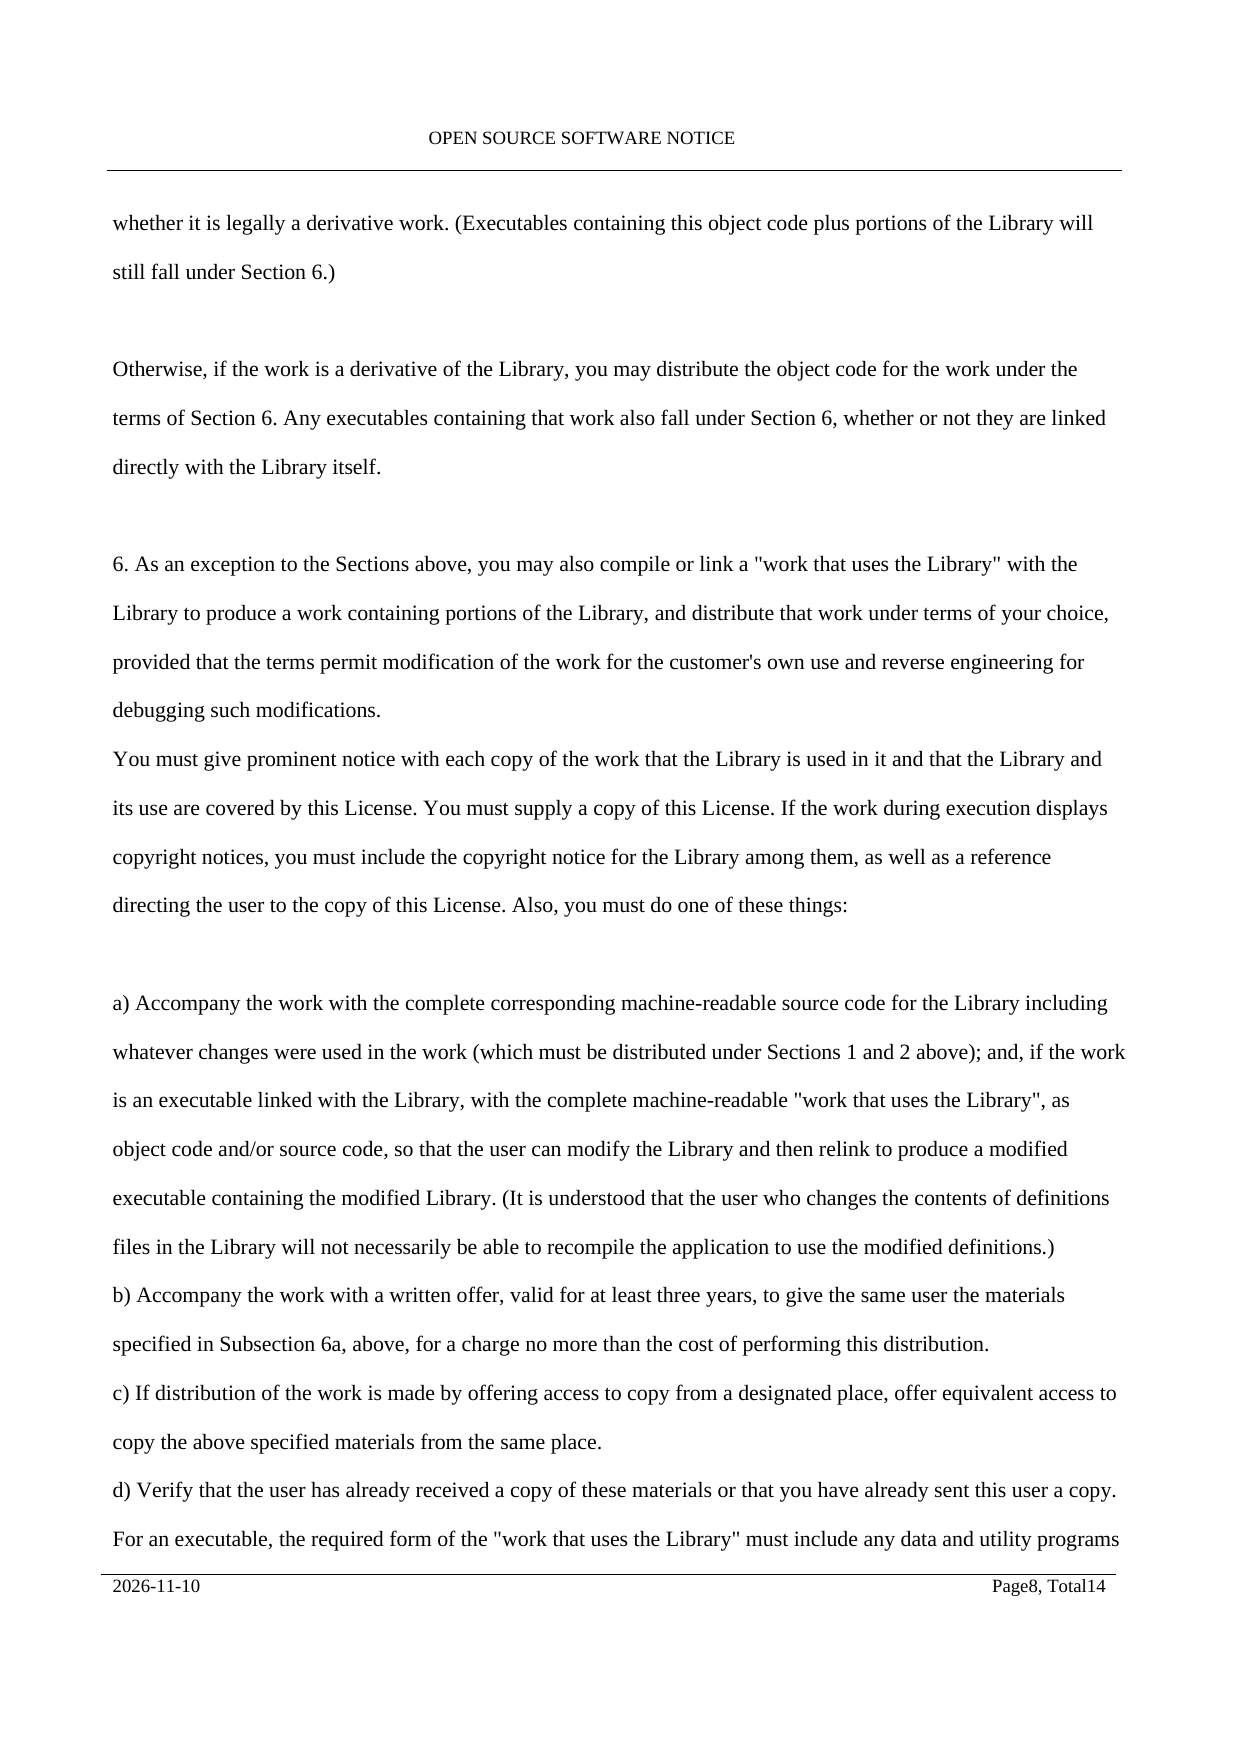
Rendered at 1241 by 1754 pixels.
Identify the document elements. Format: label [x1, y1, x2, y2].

text [112, 206, 1128, 1555]
